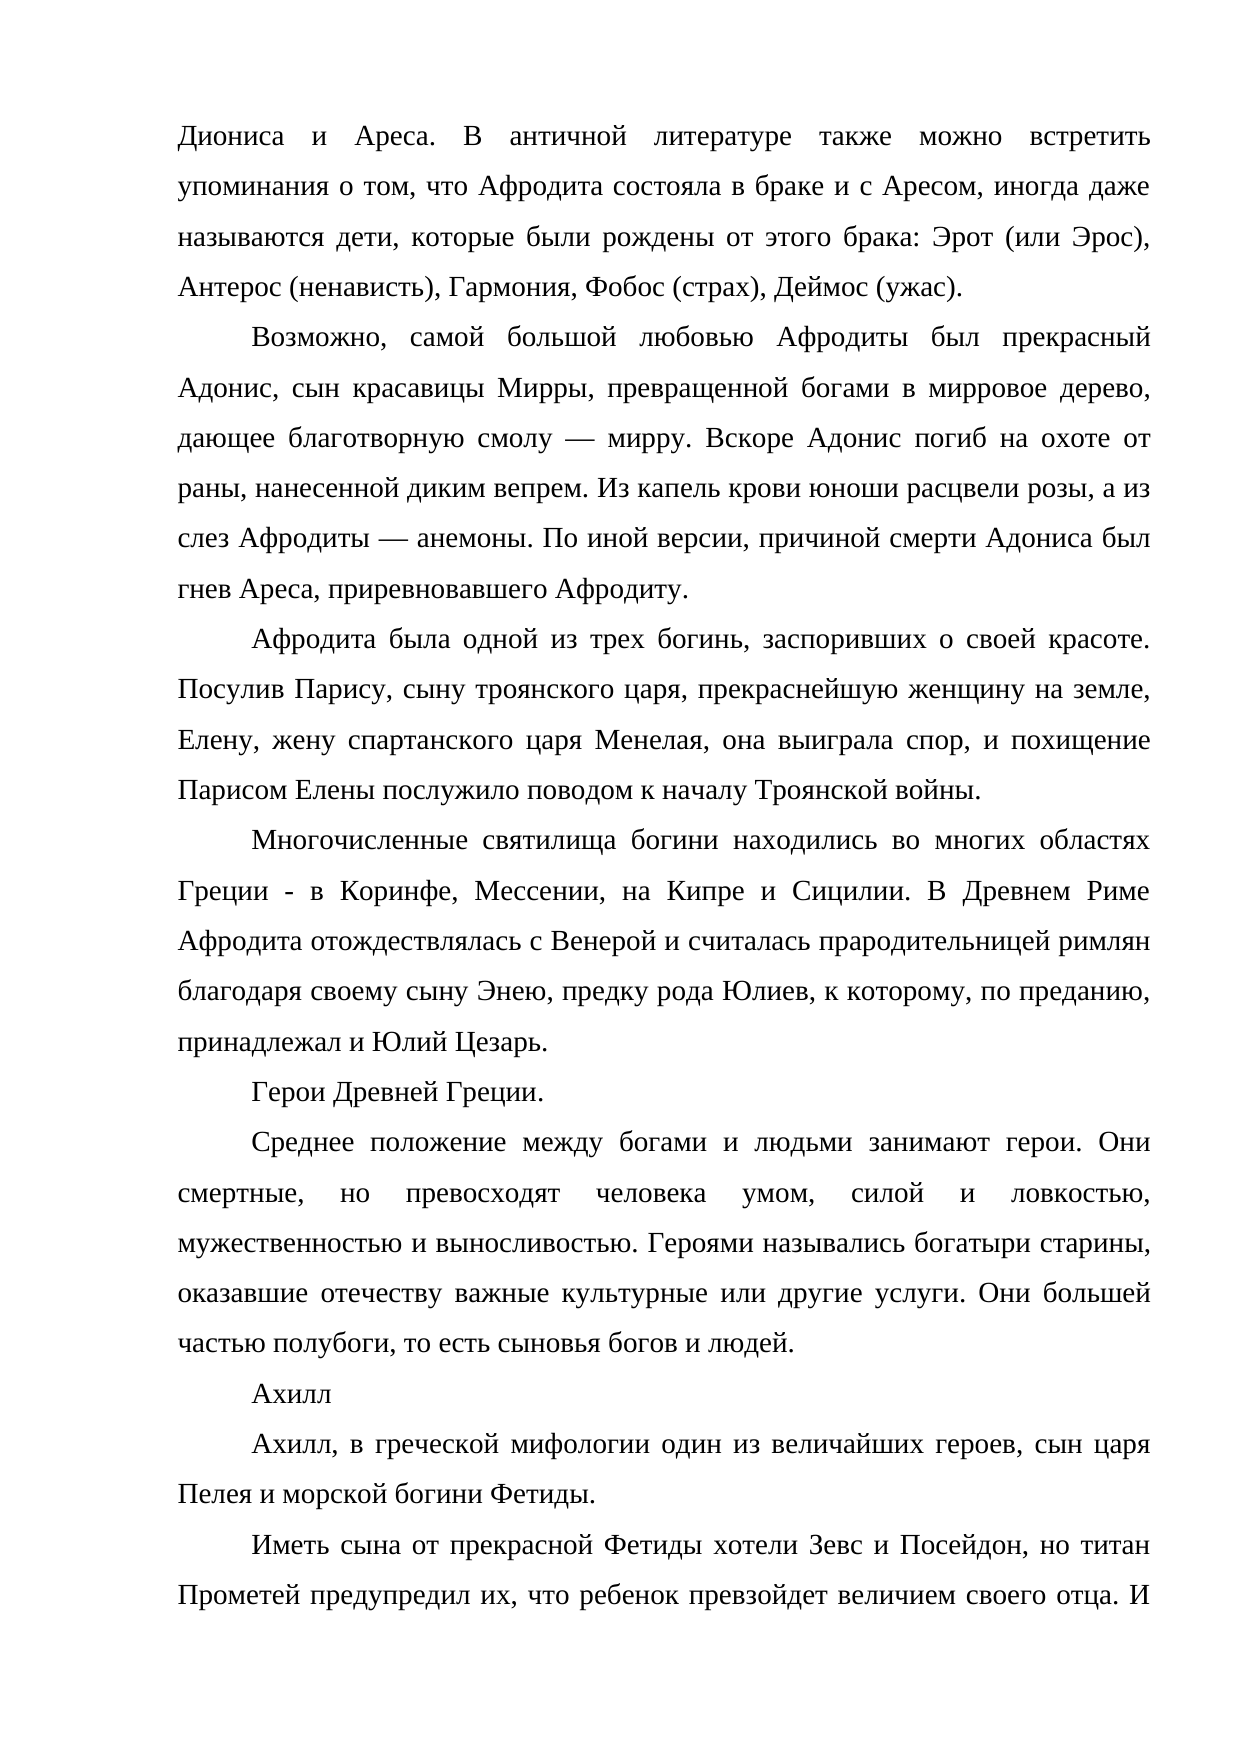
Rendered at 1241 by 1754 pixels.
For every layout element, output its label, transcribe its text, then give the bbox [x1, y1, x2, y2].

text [177, 1527, 1152, 1611]
text Ахилл [177, 1376, 1152, 1409]
text Среднее положение между богами и людьми занимают герои. Они смертные, но превосходят человека умом, силой и ловкостью, мужественностью и выносливостью. Героями назывались богатыри старины, оказавшие отечеству важные культурные или другие услуги. Они большей частью полубоги, то есть сыновья богов и людей. [177, 1124, 1152, 1359]
text Многочисленные святилища богини находились во многих областях Греции - в Коринфе, Мессении, на Кипре и Сицилии. В Древнем Риме Афродита отождествлялась с Венерой и считалась прародительницей римлян благодаря своему сыну Энею, предку рода Юлиев, к которому, по преданию, принадлежал и Юлий Цезарь. [177, 822, 1152, 1057]
text Ахилл, в греческой мифологии один из величайших героев, сын царя Пелея и морской богини Фетиды. [177, 1426, 1152, 1510]
text Возможно, самой большой любовью Афродиты был прекрасный Адонис, сын красавицы Мирры, превращенной богами в мирровое дерево, дающее благотворную смолу — мирру. Вскоре Адонис погиб на охоте от раны, нанесенной диким вепрем. Из капель крови юноши расцвели розы, а из слез Афродиты — анемоны. По иной версии, причиной смерти Адониса был гнев Ареса, приревновавшего Афродиту. [177, 319, 1152, 604]
text Афродита была одной из трех богинь, заспоривших о своей красоте. Посулив Парису, сыну троянского царя, прекраснейшую женщину на земле, Елену, жену спартанского царя Менелая, она выиграла спор, и похищение Парисом Елены послужило поводом к началу Троянской войны. [177, 621, 1152, 806]
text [177, 118, 1152, 303]
text Герои Древней Греции. [177, 1074, 1152, 1108]
